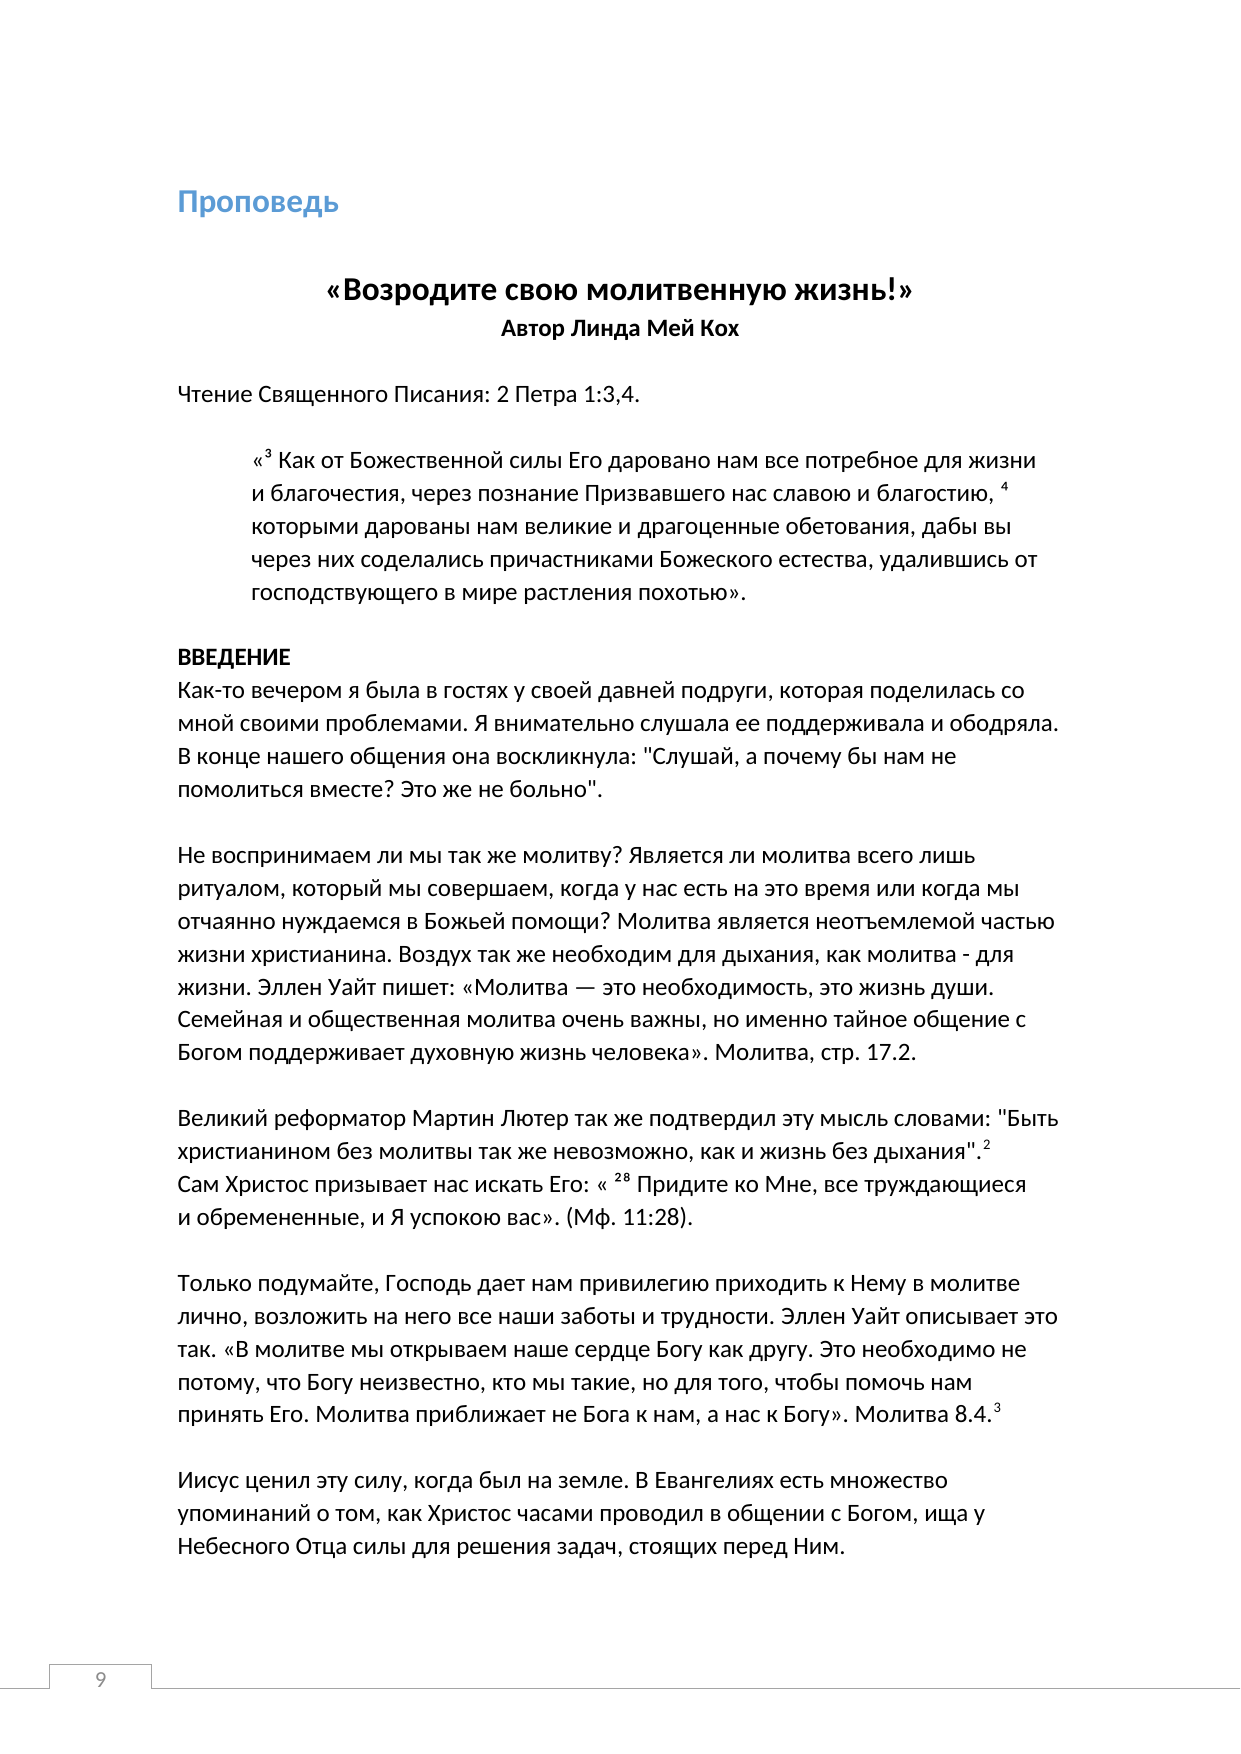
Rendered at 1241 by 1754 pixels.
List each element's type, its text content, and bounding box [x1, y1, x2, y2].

text ВВЕДЕНИЕ [177, 642, 1063, 672]
text «³ Как от Божественной силы Его даровано нам все потребное для жизни и благочестия, через познание Призвавшего нас славою и благостию, ⁴ которыми дарованы нам великие и драгоценные обетования, дабы вы через них соделались причастниками Божеского естества, удалившись от господствующего в мире растления похотью». [251, 444, 1063, 606]
text «Возродите свою молитвенную жизнь!» [177, 268, 1063, 309]
text Автор Линда Мей Кох [177, 312, 1063, 343]
text Сам Христос призывает нас искать Его: « ²⁸ Придите ко Мне, все труждающиеся и обремененные, и Я успокою вас». (Мф. 11:28). [177, 1168, 1063, 1232]
text Проповедь [177, 181, 1063, 221]
text Чтение Священного Писания: 2 Петра 1:3,4. [177, 378, 1063, 409]
text Иисус ценил эту силу, когда был на земле. В Евангелиях есть множество упоминаний о том, как Христос часами проводил в общении с Богом, ища у Небесного Отца силы для решения задач, стоящих перед Ним. [177, 1464, 1063, 1561]
text Не воспринимаем ли мы так же молитву? Является ли молитва всего лишь ритуалом, который мы совершаем, когда у нас есть на это время или когда мы отчаянно нуждаемся в Божьей помощи? Молитва является неотъемлемой частью жизни христианина. Воздух так же необходим для дыхания, как молитва - для жизни. Эллен Уайт пишет: «Молитва — это необходимость, это жизнь души. Семейная и общественная молитва очень важны, но именно тайное общение с Богом поддерживает духовную жизнь человека». Молитва, стр. 17.2. [177, 839, 1063, 1067]
text Великий реформатор Мартин Лютер так же подтвердил эту мысль словами: "Быть христианином без молитвы так же невозможно, как и жизнь без дыхания".2 [177, 1102, 1063, 1166]
text Только подумайте, Господь дает нам привилегию приходить к Нему в молитве лично, возложить на него все наши заботы и трудности. Эллен Уайт описывает это так. «В молитве мы открываем наше сердце Богу как другу. Это необходимо не потому, что Богу неизвестно, кто мы такие, но для того, чтобы помочь нам принять Его. Молитва приближает не Бога к нам, а нас к Богу». Молитва 8.4.3 [177, 1267, 1063, 1429]
text Как-то вечером я была в гостях у своей давней подруги, которая поделилась со мной своими проблемами. Я внимательно слушала ее поддерживала и ободряла. В конце нашего общения она воскликнула: "Слушай, а почему бы нам не помолиться вместе? Это же не больно". [177, 674, 1063, 804]
